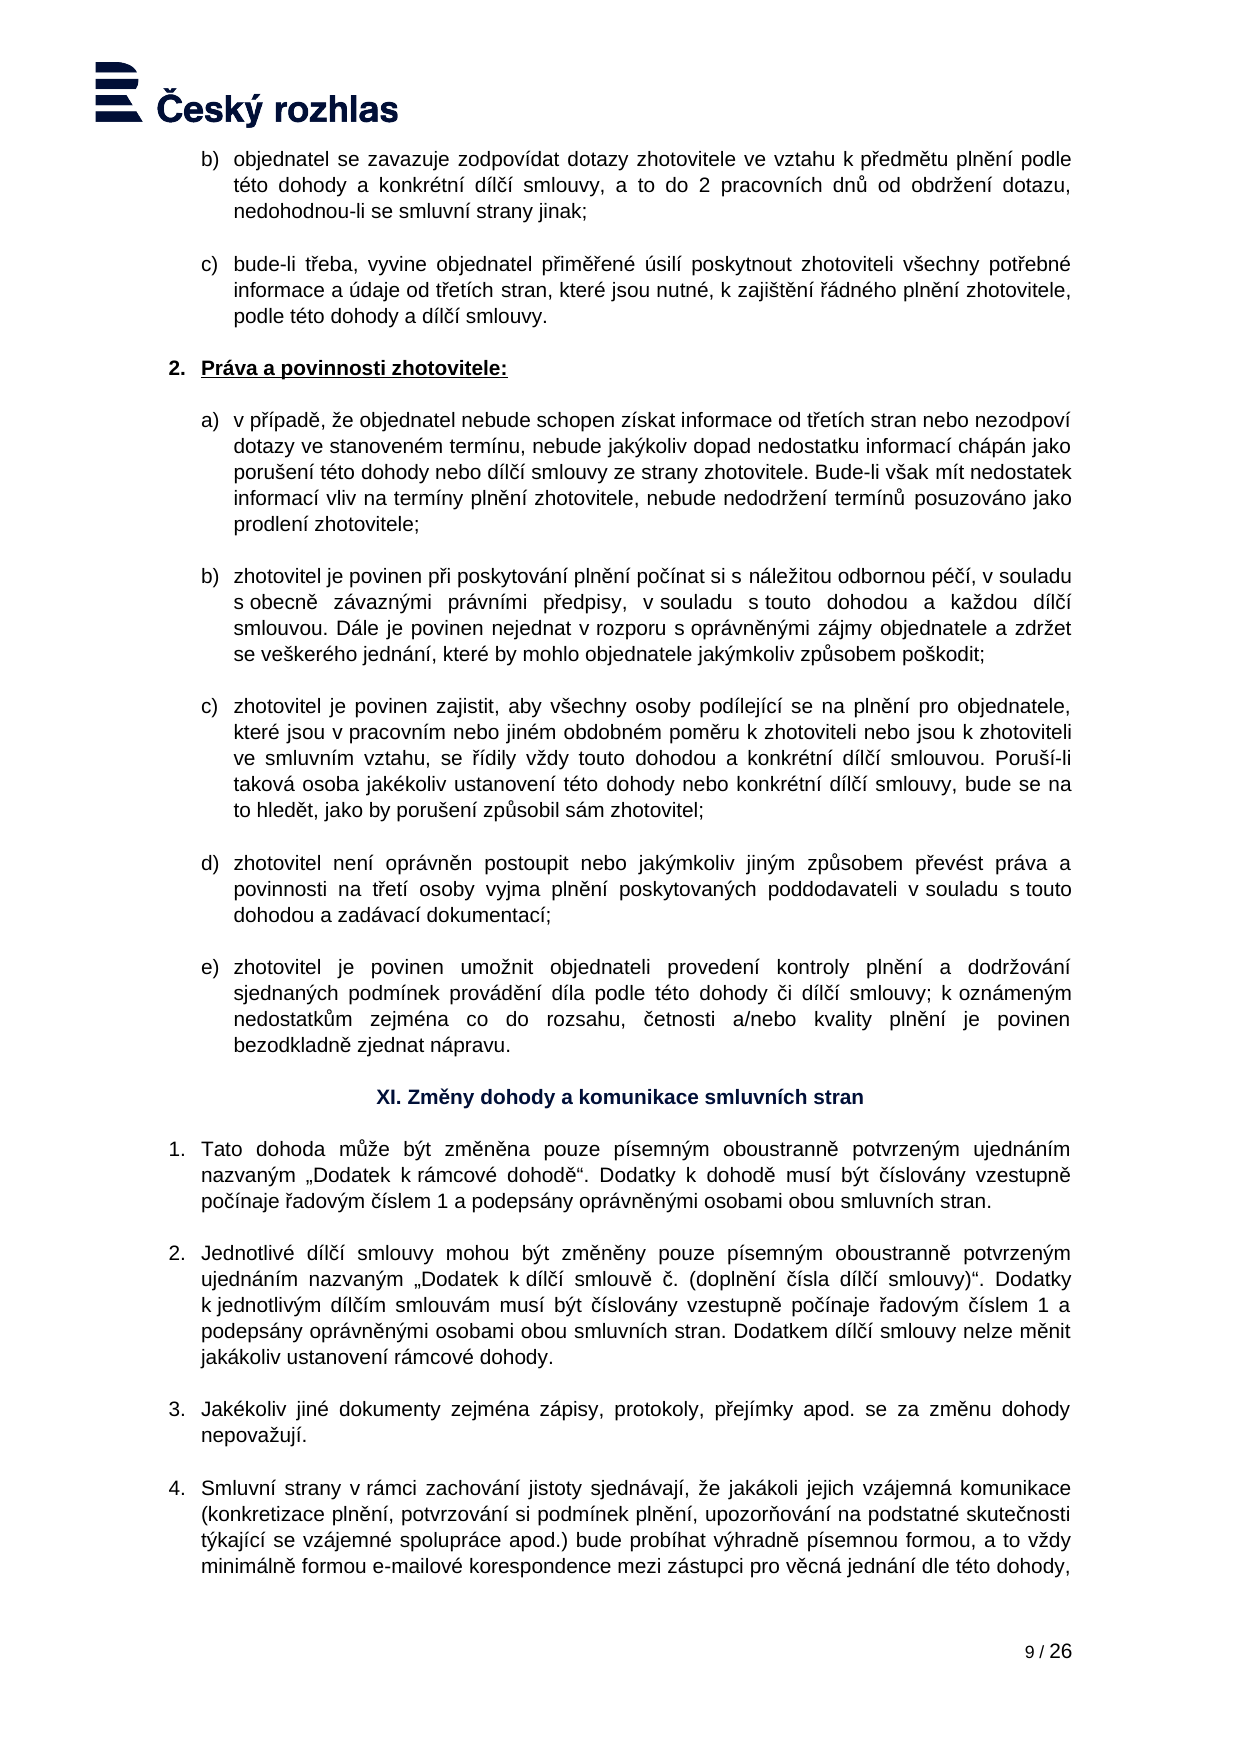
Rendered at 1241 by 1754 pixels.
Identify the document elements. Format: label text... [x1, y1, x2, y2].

list objednatel se zavazuje zodpovídat dotazy zhotovitele ve vztahu k předmětu plnění podle této dohody a konkrétní dílčí smlouvy, a to do 2 pracovních dnů od obdržení dotazu, nedohodnou-li se smluvní strany jinak; [201, 146, 1072, 224]
list zhotovitel je povinen při poskytování plnění počínat si s náležitou odbornou péčí, v souladu s obecně závaznými právními předpisy, v souladu s touto dohodou a každou dílčí smlouvou. Dále je povinen nejednat v rozporu s oprávněnými zájmy objednatele a zdržet se veškerého jednání, které by mohlo objednatele jakýmkoliv způsobem poškodit; [201, 563, 1072, 667]
list zhotovitel je povinen umožnit objednateli provedení kontroly plnění a dodržování sjednaných podmínek provádění díla podle této dohody či dílčí smlouvy; k oznámeným nedostatkům zejména co do rozsahu, četnosti a/nebo kvality plnění je povinen bezodkladně zjednat nápravu. [201, 953, 1072, 1057]
list v případě, že objednatel nebude schopen získat informace od třetích stran nebo nezodpoví dotazy ve stanoveném termínu, nebude jakýkoliv dopad nedostatku informací chápán jako porušení této dohody nebo dílčí smlouvy ze strany zhotovitele. Bude-li však mít nedostatek informací vliv na termíny plnění zhotovitele, nebude nedodržení termínů posuzováno jako prodlení zhotovitele; [201, 406, 1072, 537]
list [168, 1474, 1072, 1578]
list Jakékoliv jiné dokumenty zejména zápisy, protokoly, přejímky apod. se za změnu dohody nepovažují. [168, 1396, 1072, 1448]
picture [95, 62, 398, 128]
list Práva a povinnosti zhotovitele: [168, 354, 1072, 380]
list Tato dohoda může být změněna pouze písemným oboustranně potvrzeným ujednáním nazvaným „Dodatek k rámcové dohodě“. Dodatky k dohodě musí být číslovány vzestupně počínaje řadovým číslem 1 a podepsány oprávněnými osobami obou smluvních stran. [168, 1136, 1072, 1214]
list zhotovitel je povinen zajistit, aby všechny osoby podílející se na plnění pro objednatele, které jsou v pracovním nebo jiném obdobném poměru k zhotoviteli nebo jsou k zhotoviteli ve smluvním vztahu, se řídily vždy touto dohodou a konkrétní dílčí smlouvou. Poruší-li taková osoba jakékoliv ustanovení této dohody nebo konkrétní dílčí smlouvy, bude se na to hledět, jako by porušení způsobil sám zhotovitel; [201, 693, 1072, 823]
subtitle Změny dohody a komunikace smluvních stran [168, 1083, 1072, 1109]
list Jednotlivé dílčí smlouvy mohou být změněny pouze písemným oboustranně potvrzeným ujednáním nazvaným „Dodatek k dílčí smlouvě č. (doplnění čísla dílčí smlouvy)“. Dodatky k jednotlivým dílčím smlouvám musí být číslovány vzestupně počínaje řadovým číslem 1 a podepsány oprávněnými osobami obou smluvních stran. Dodatkem dílčí smlouvy nelze měnit jakákoliv ustanovení rámcové dohody. [168, 1240, 1072, 1370]
list bude-li třeba, vyvine objednatel přiměřené úsilí poskytnout zhotoviteli všechny potřebné informace a údaje od třetích stran, které jsou nutné, k zajištění řádného plnění zhotovitele, podle této dohody a dílčí smlouvy. [201, 250, 1072, 328]
list zhotovitel není oprávněn postoupit nebo jakýmkoliv jiným způsobem převést práva a povinnosti na třetí osoby vyjma plnění poskytovaných poddodavateli v souladu s touto dohodou a zadávací dokumentací; [201, 849, 1072, 927]
